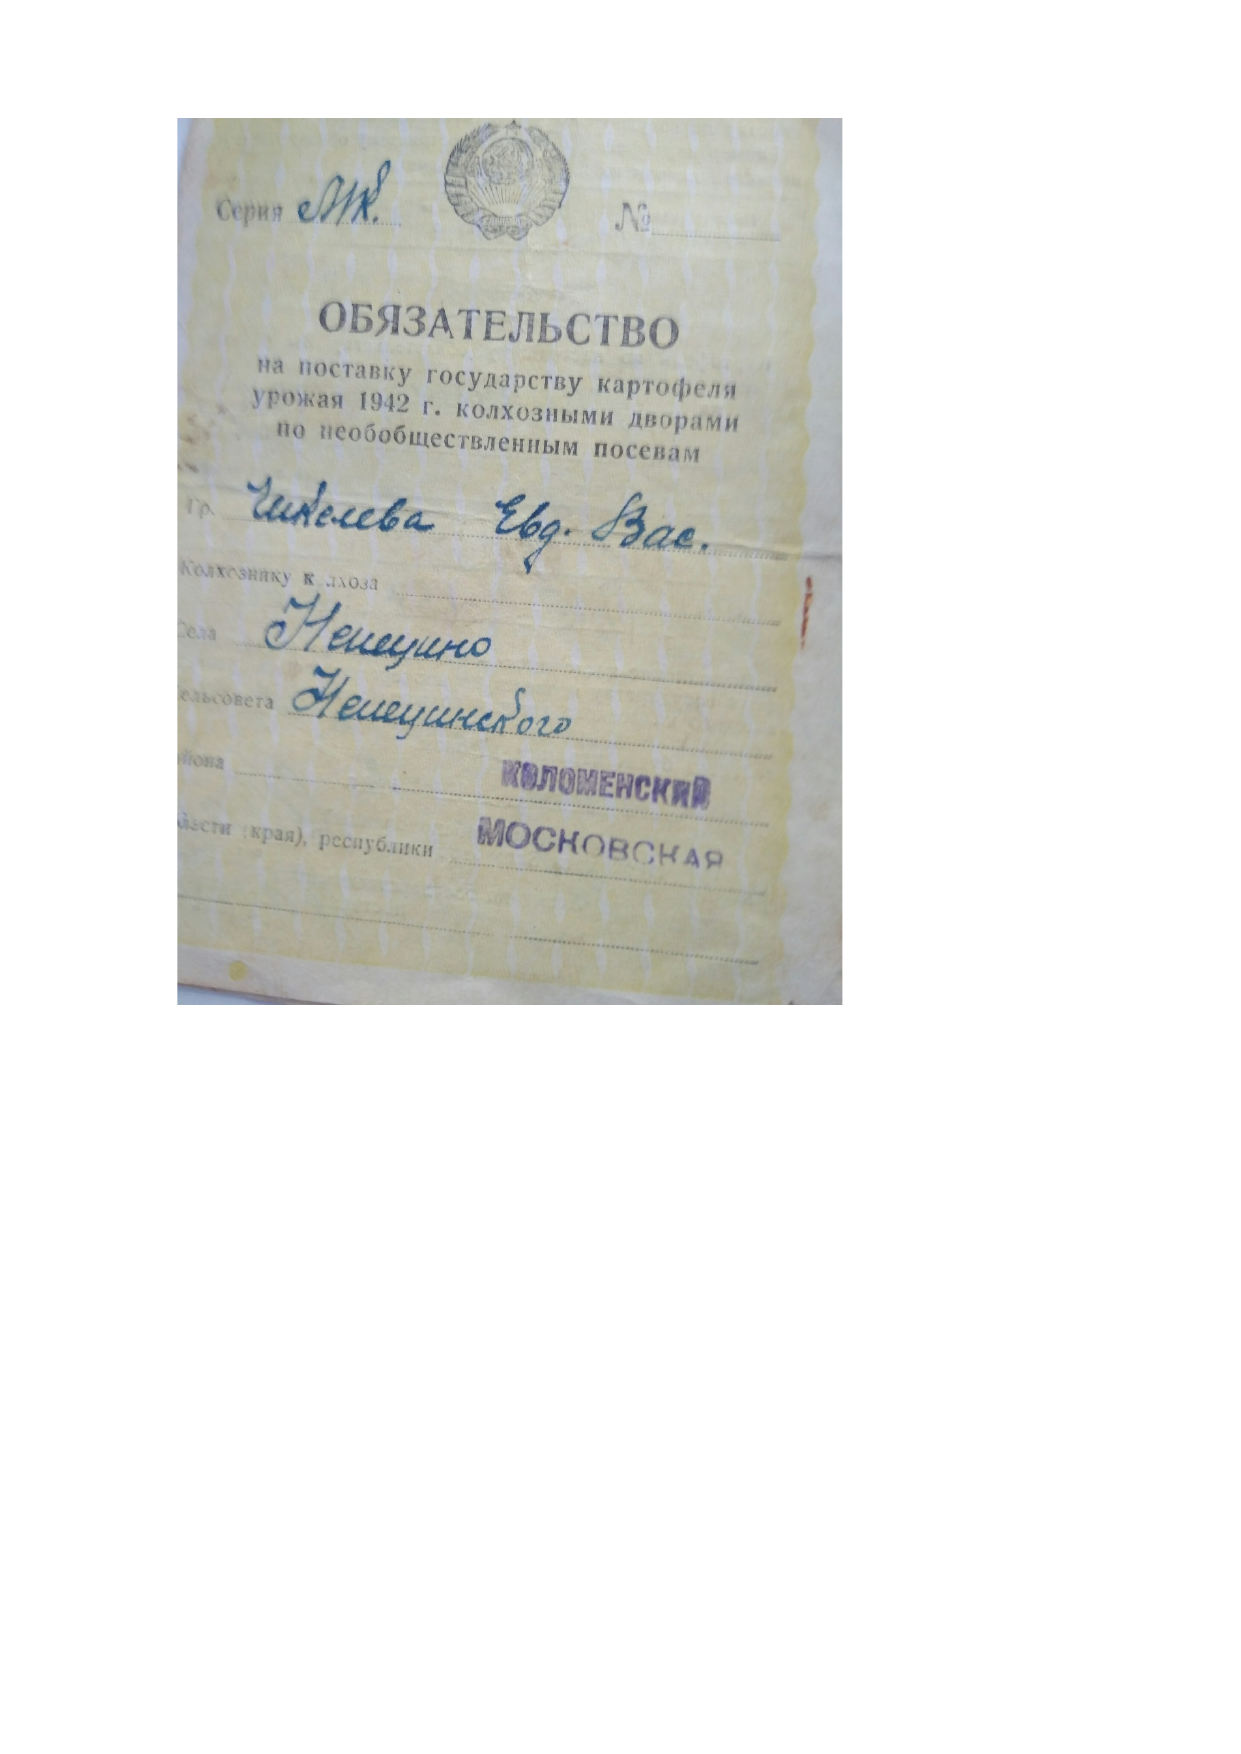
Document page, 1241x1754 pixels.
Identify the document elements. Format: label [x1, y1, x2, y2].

picture [177, 118, 843, 1005]
